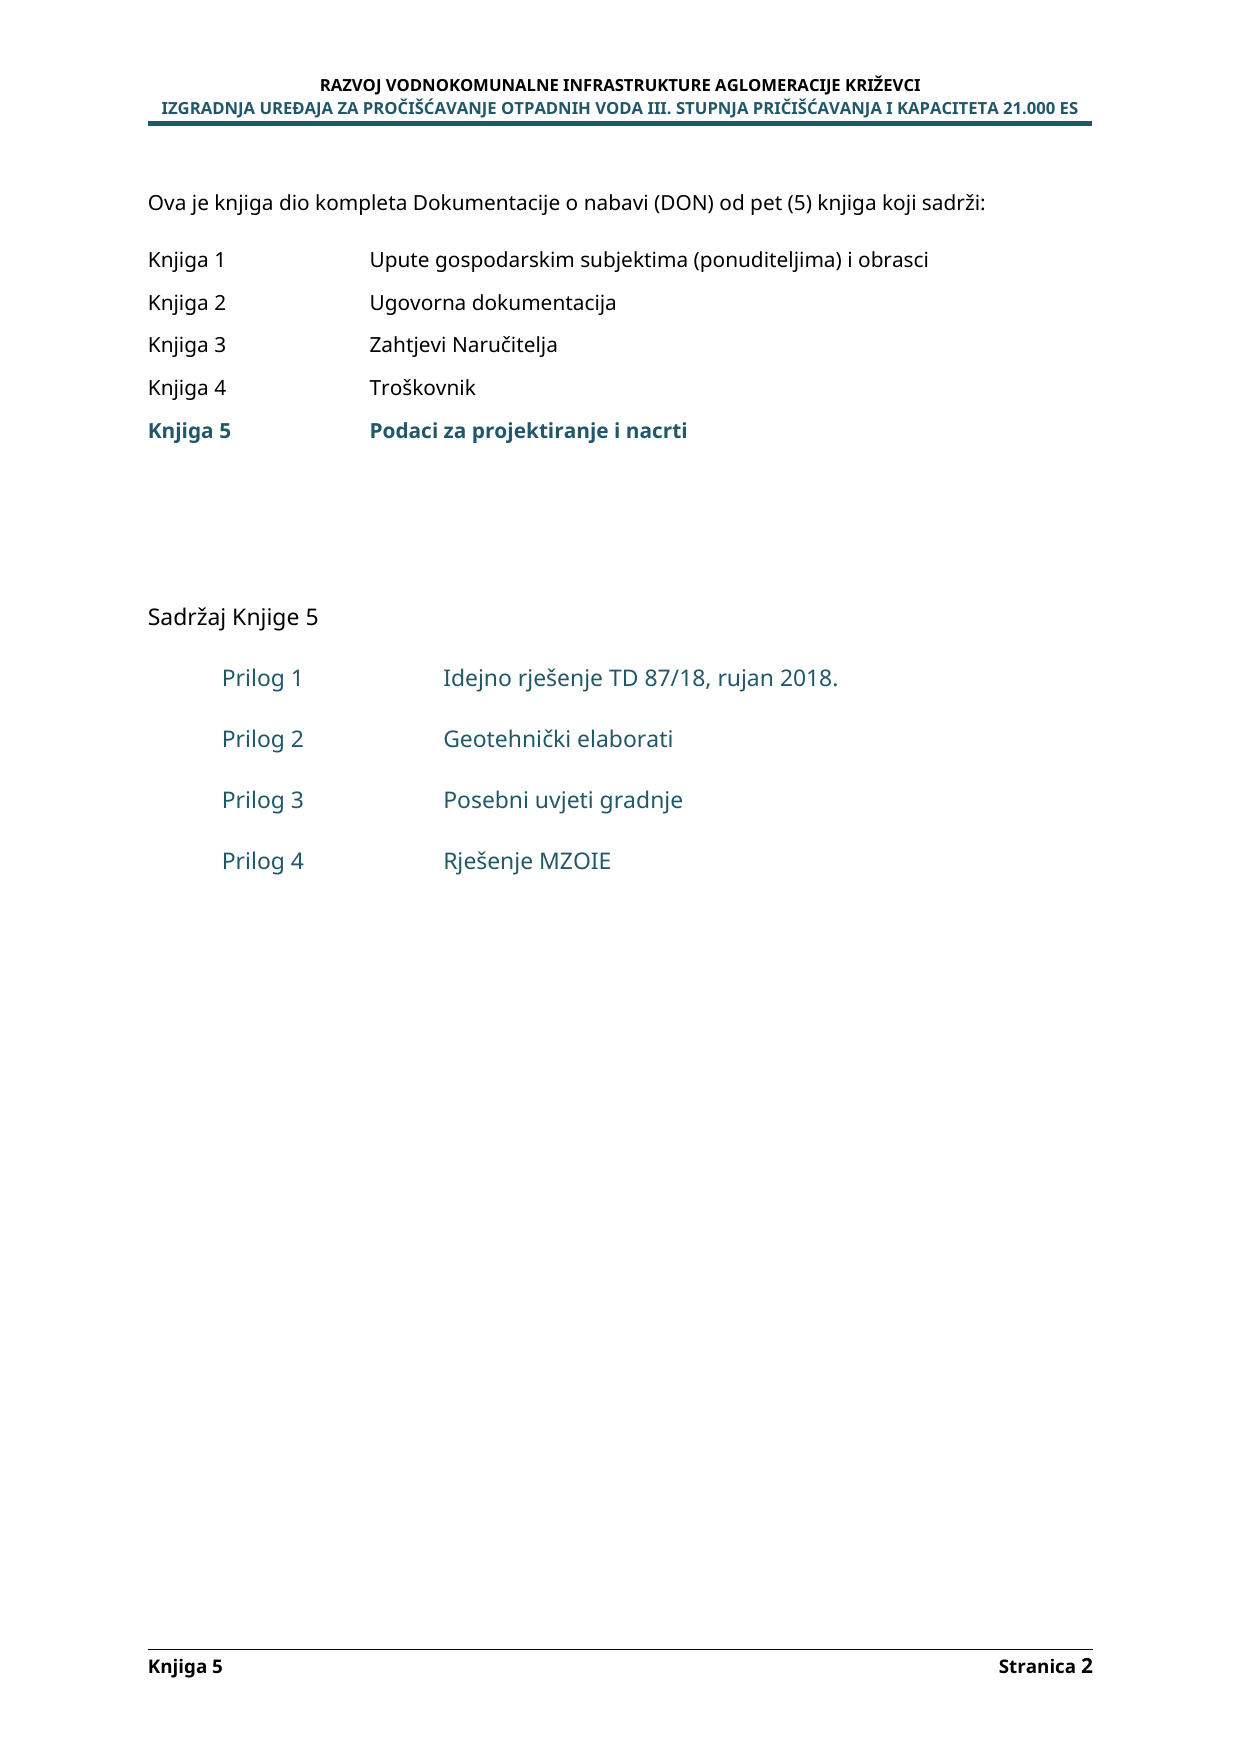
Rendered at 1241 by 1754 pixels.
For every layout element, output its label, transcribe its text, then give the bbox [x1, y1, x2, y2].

text Ova je knjiga dio kompleta Dokumentacije o nabavi (DON) od pet (5) knjiga koji sadrži: [148, 188, 1092, 217]
subtitle Prilog 4 Rješenje MZOIE [222, 845, 1053, 876]
subtitle Prilog 3 Posebni uvjeti gradnje [222, 784, 1053, 815]
text Knjiga 2 Ugovorna dokumentacija [148, 288, 1092, 316]
text Knjiga 3 Zahtjevi Naručitelja [148, 331, 1092, 359]
subtitle Prilog 1 Idejno rješenje TD 87/18, rujan 2018. [222, 662, 1053, 693]
subtitle Prilog 2 Geotehnički elaborati [222, 723, 1053, 754]
text Sadržaj Knjige 5 [148, 601, 1092, 632]
text Knjiga 4 Troškovnik [148, 373, 1092, 402]
text Knjiga 5 Podaci za projektiranje i nacrti [148, 416, 1092, 444]
text Knjiga 1 Upute gospodarskim subjektima (ponuditeljima) i obrasci [148, 245, 1092, 274]
